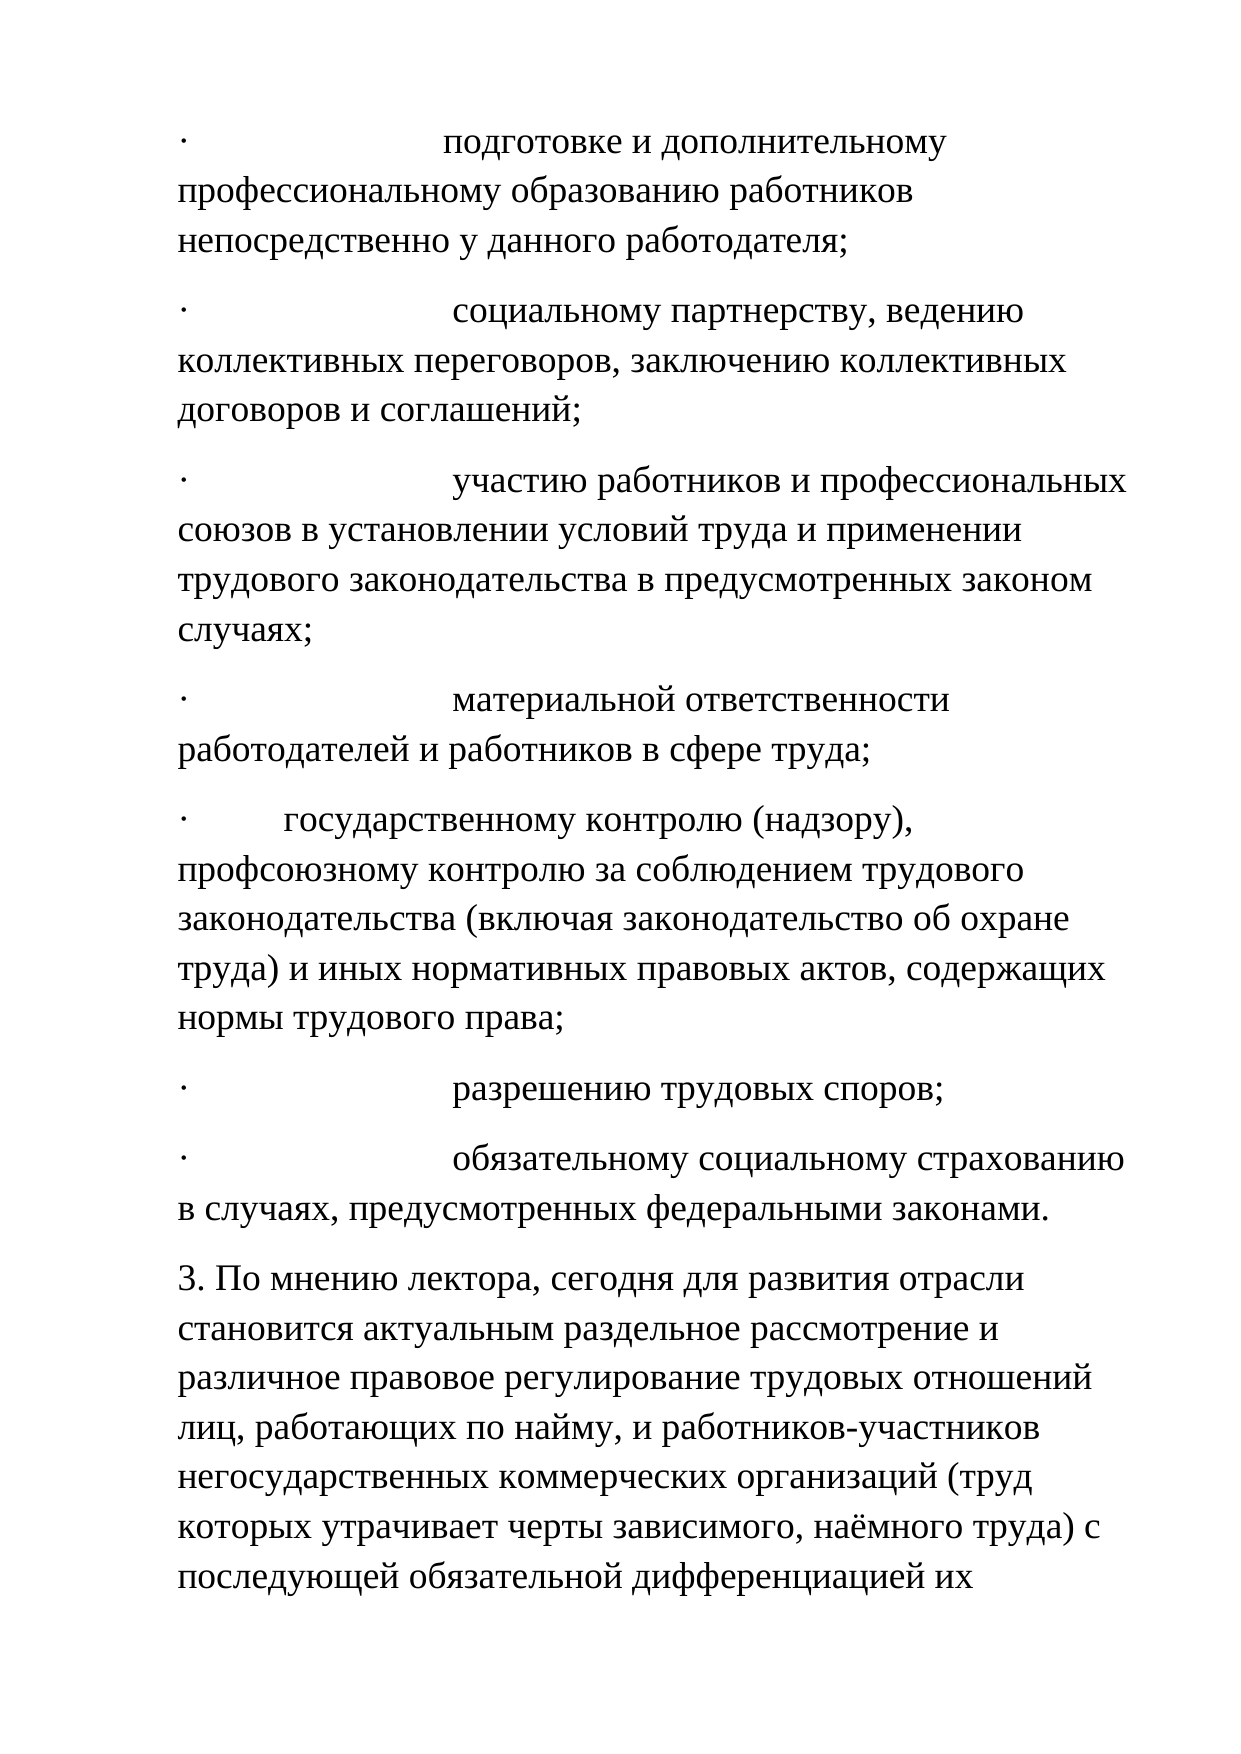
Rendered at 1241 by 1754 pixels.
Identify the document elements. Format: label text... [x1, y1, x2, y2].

text · обязательному социальному страхованию в случаях, предусмотренных федеральными законами. [177, 1136, 1152, 1228]
text · разрешению трудовых споров; [177, 1065, 1152, 1108]
text · материальной ответственности работодателей и работников в сфере труда; [177, 676, 1152, 769]
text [177, 1256, 1152, 1596]
text · участию работников и профессиональных союзов в установлении условий труда и применении трудового законодательства в предусмотренных законом случаях; [177, 457, 1152, 649]
text · социальному партнерству, ведению коллективных переговоров, заключению коллективных договоров и соглашений; [177, 288, 1152, 430]
text · государственному контролю (надзору), профсоюзному контролю за соблюдением трудового законодательства (включая законодательство об охране труда) и иных нормативных правовых актов, содержащих нормы трудового права; [177, 796, 1152, 1038]
text · подготовке и дополнительному профессиональному образованию работников непосредственно у данного работодателя; [177, 118, 1152, 260]
